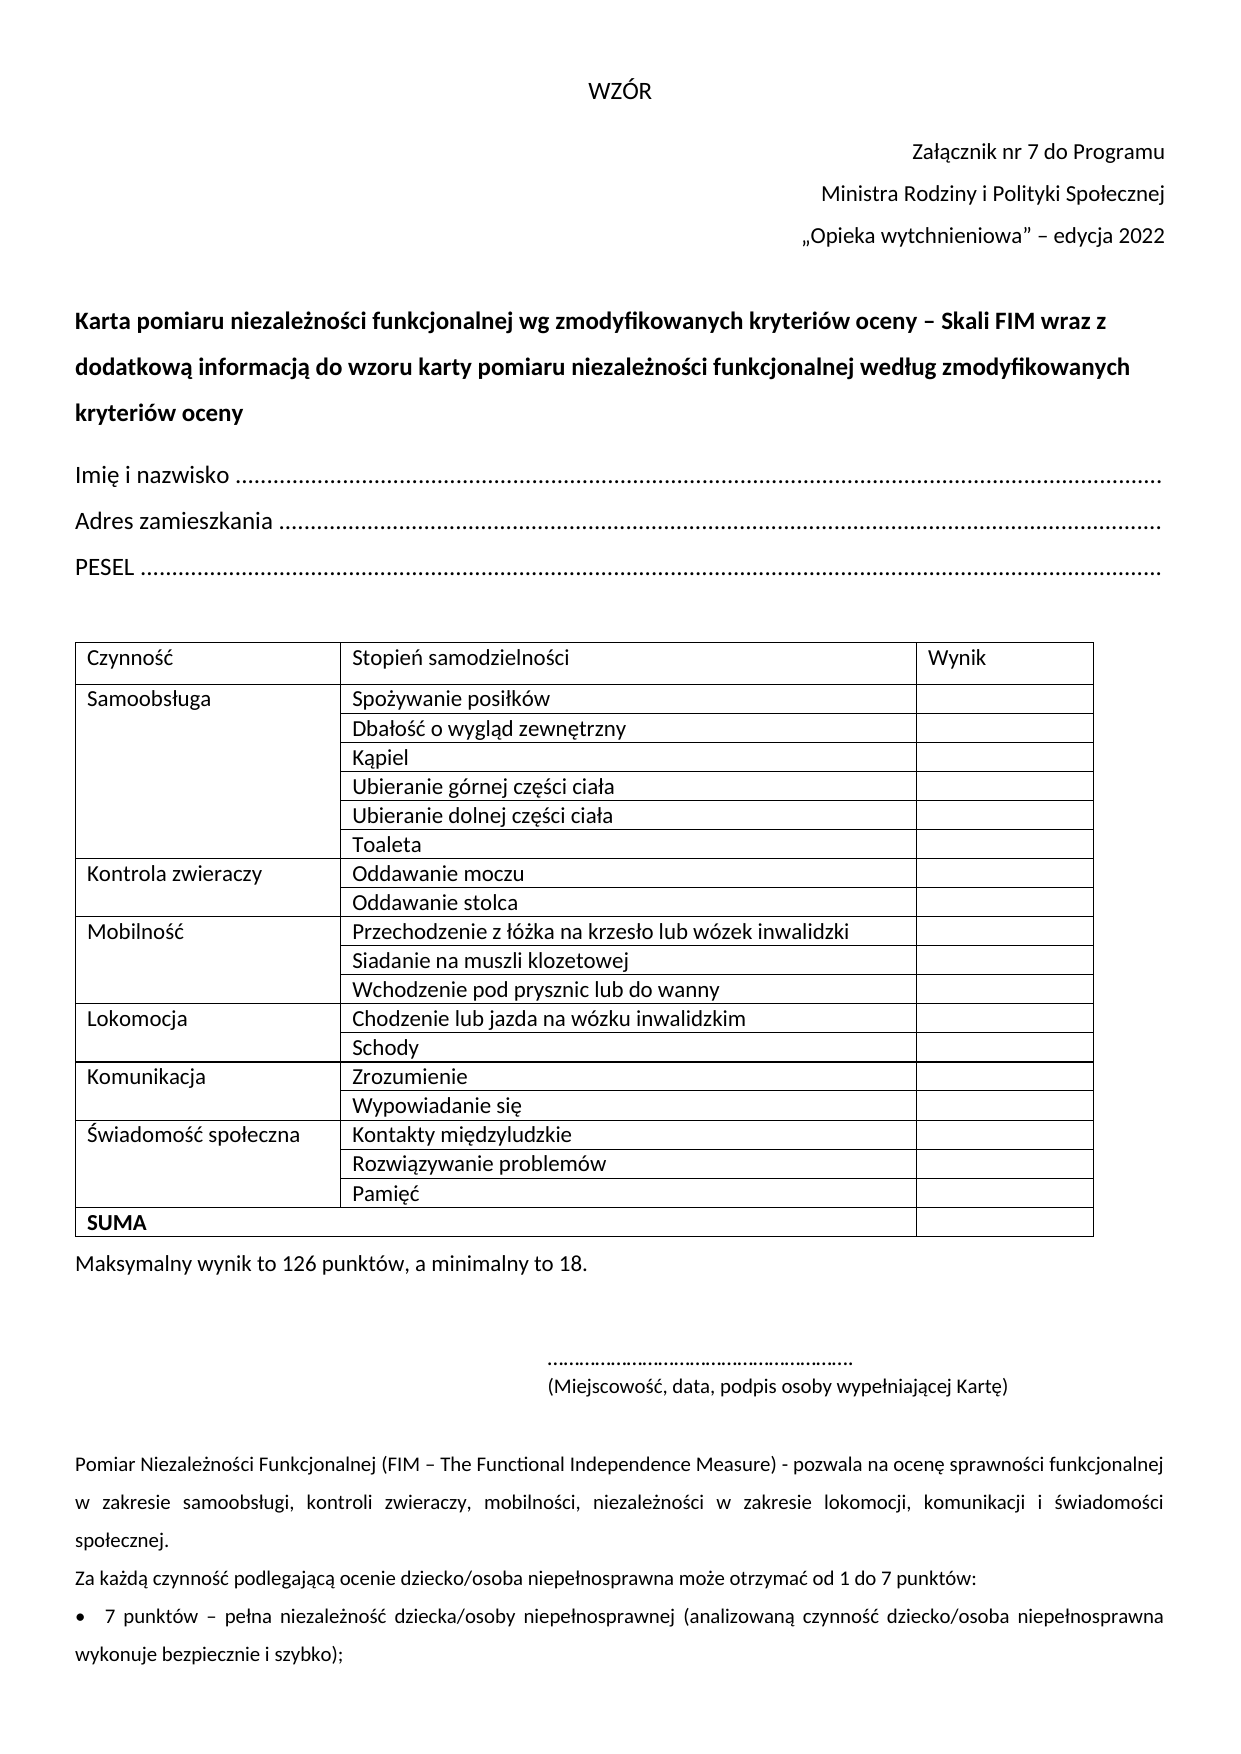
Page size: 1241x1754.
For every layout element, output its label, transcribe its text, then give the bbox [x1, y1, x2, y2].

table_cell [917, 917, 1093, 945]
text Załącznik nr 7 do Programu [75, 137, 1165, 165]
table_cell [917, 1121, 1093, 1148]
table_cell Chodzenie lub jazda na wózku inwalidzkim [341, 1004, 916, 1032]
table_cell [917, 1033, 1093, 1061]
table_cell Ubieranie górnej części ciała [341, 772, 916, 800]
table_cell Wypowiadanie się [341, 1091, 916, 1119]
table_cell [917, 1091, 1093, 1119]
table_header Wynik [917, 643, 1093, 683]
text PESEL .................................................................................................................................................................. [75, 551, 1165, 581]
table_cell Samoobsługa [76, 685, 340, 858]
table_cell Kontakty międzyludzkie [341, 1121, 916, 1148]
table_cell [917, 1063, 1093, 1090]
text Pomiar Niezależności Funkcjonalnej (FIM – The Functional Independence Measure) - pozwala na ocenę sprawności funkcjonalnej w zakresie samoobsługi, kontroli zwieraczy, mobilności, niezależności w zakresie lokomocji, komunikacji i świadomości społecznej. [75, 1451, 1165, 1553]
table_cell Oddawanie moczu [341, 859, 916, 887]
table_cell [917, 772, 1093, 800]
table_cell Świadomość społeczna [76, 1121, 340, 1207]
table_cell [917, 743, 1093, 771]
table_cell Schody [341, 1033, 916, 1061]
text Karta pomiaru niezależności funkcjonalnej wg zmodyfikowanych kryteriów oceny – Skali FIM wraz z dodatkową informacją do wzoru karty pomiaru niezależności funkcjonalnej według zmodyfikowanych kryteriów oceny [75, 305, 1165, 427]
table_cell SUMA [76, 1208, 916, 1236]
text „Opieka wytchnieniowa” – edycja 2022 [75, 221, 1165, 249]
table_cell [917, 1179, 1093, 1207]
table_header Stopień samodzielności [341, 643, 916, 683]
table_cell Siadanie na muszli klozetowej [341, 946, 916, 974]
table_cell Pamięć [341, 1179, 916, 1207]
table_cell Komunikacja [76, 1063, 340, 1119]
table_cell Mobilność [76, 917, 340, 1003]
table_cell Lokomocja [76, 1004, 340, 1061]
table_cell Ubieranie dolnej części ciała [341, 801, 916, 829]
text Adres zamieszkania ............................................................................................................................................ [75, 505, 1165, 535]
table_cell Dbałość o wygląd zewnętrzny [341, 714, 916, 742]
text (Miejscowość, data, podpis osoby wypełniającej Kartę) [547, 1373, 1165, 1399]
text …………………………………………………. [547, 1343, 1165, 1371]
table_cell [917, 946, 1093, 974]
table_cell [917, 975, 1093, 1003]
table_cell [917, 801, 1093, 829]
text • 7 punktów – pełna niezależność dziecka/osoby niepełnosprawnej (analizowaną czynność dziecko/osoba niepełnosprawna wykonuje bezpiecznie i szybko); [75, 1603, 1165, 1667]
table_cell [917, 1150, 1093, 1178]
text Za każdą czynność podlegającą ocenie dziecko/osoba niepełnosprawna może otrzymać od 1 do 7 punktów: [75, 1565, 1165, 1591]
table_cell Kąpiel [341, 743, 916, 771]
table_cell Wchodzenie pod prysznic lub do wanny [341, 975, 916, 1003]
text Ministra Rodziny i Polityki Społecznej [75, 179, 1165, 207]
table_cell Rozwiązywanie problemów [341, 1150, 916, 1178]
table_cell [917, 1208, 1093, 1236]
table_cell [917, 888, 1093, 916]
table_header Czynność [76, 643, 340, 683]
table_cell Spożywanie posiłków [341, 685, 916, 713]
table_cell Zrozumienie [341, 1063, 916, 1090]
table_cell Toaleta [341, 830, 916, 858]
text Maksymalny wynik to 126 punktów, a minimalny to 18. [75, 1249, 1165, 1277]
table_cell [917, 685, 1093, 713]
text Imię i nazwisko ................................................................................................................................................... [75, 459, 1165, 490]
table_cell Kontrola zwieraczy [76, 859, 340, 916]
table_cell Oddawanie stolca [341, 888, 916, 916]
table_cell [917, 830, 1093, 858]
table_cell [917, 859, 1093, 887]
table_cell [917, 1004, 1093, 1032]
text WZÓR [75, 75, 1165, 106]
table_cell Przechodzenie z łóżka na krzesło lub wózek inwalidzki [341, 917, 916, 945]
table_cell [917, 714, 1093, 742]
